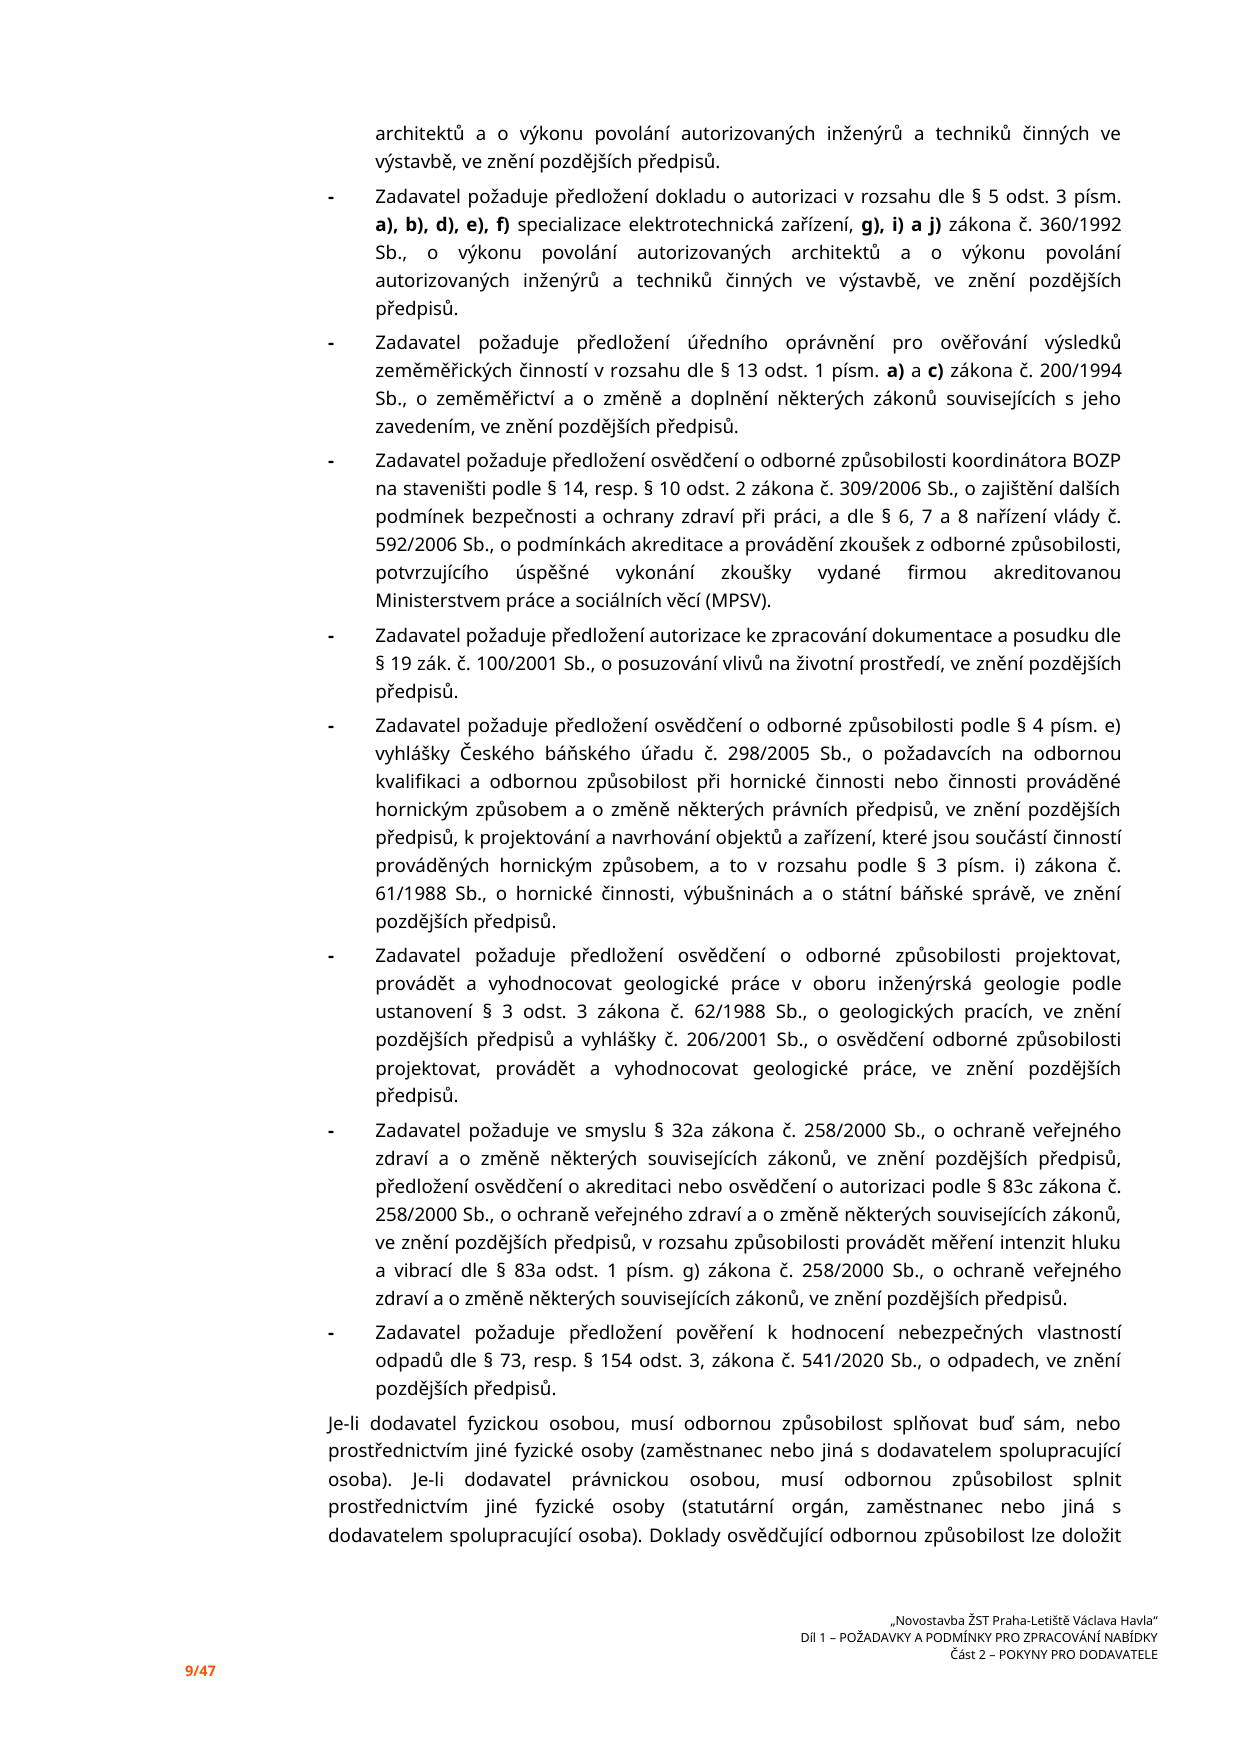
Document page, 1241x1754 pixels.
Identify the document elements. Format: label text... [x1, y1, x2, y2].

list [328, 1410, 1122, 1547]
text Zadavatel požaduje ve smyslu § 32a zákona č. 258/2000 Sb., o ochraně veřejného zdraví a o změně některých souvisejících zákonů, ve znění pozdějších předpisů, předložení osvědčení o akreditaci nebo osvědčení o autorizaci podle § 83c zákona č. 258/2000 Sb., o ochraně veřejného zdraví a o změně některých souvisejících zákonů, ve znění pozdějších předpisů, v rozsahu způsobilosti provádět měření intenzit hluku a vibrací dle § 83a odst. 1 písm. g) zákona č. 258/2000 Sb., o ochraně veřejného zdraví a o změně některých souvisejících zákonů, ve znění pozdějších předpisů. [328, 1117, 1122, 1311]
text Zadavatel požaduje předložení autorizace ke zpracování dokumentace a posudku dle § 19 zák. č. 100/2001 Sb., o posuzování vlivů na životní prostředí, ve znění pozdějších předpisů. [328, 622, 1122, 703]
text Zadavatel požaduje předložení osvědčení o odborné způsobilosti podle § 4 písm. e) vyhlášky Českého báňského úřadu č. 298/2005 Sb., o požadavcích na odbornou kvalifikaci a odbornou způsobilost při hornické činnosti nebo činnosti prováděné hornickým způsobem a o změně některých právních předpisů, ve znění pozdějších předpisů, k projektování a navrhování objektů a zařízení, které jsou součástí činností prováděných hornickým způsobem, a to v rozsahu podle § 3 písm. i) zákona č. 61/1988 Sb., o hornické činnosti, výbušninách a o státní báňské správě, ve znění pozdějších předpisů. [328, 712, 1122, 934]
text Zadavatel požaduje předložení pověření k hodnocení nebezpečných vlastností odpadů dle § 73, resp. § 154 odst. 3, zákona č. 541/2020 Sb., o odpadech, ve znění pozdějších předpisů. [328, 1319, 1122, 1401]
text Zadavatel požaduje předložení úředního oprávnění pro ověřování výsledků zeměměřických činností v rozsahu dle § 13 odst. 1 písm. a) a c) zákona č. 200/1994 Sb., o zeměměřictví a o změně a doplnění některých zákonů souvisejících s jeho zavedením, ve znění pozdějších předpisů. [328, 329, 1122, 439]
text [328, 121, 1122, 174]
text Zadavatel požaduje předložení dokladu o autorizaci v rozsahu dle § 5 odst. 3 písm. a), b), d), e), f) specializace elektrotechnická zařízení, g), i) a j) zákona č. 360/1992 Sb., o výkonu povolání autorizovaných architektů a o výkonu povolání autorizovaných inženýrů a techniků činných ve výstavbě, ve znění pozdějších předpisů. [328, 183, 1122, 321]
text Zadavatel požaduje předložení osvědčení o odborné způsobilosti projektovat, provádět a vyhodnocovat geologické práce v oboru inženýrská geologie podle ustanovení § 3 odst. 3 zákona č. 62/1988 Sb., o geologických pracích, ve znění pozdějších předpisů a vyhlášky č. 206/2001 Sb., o osvědčení odborné způsobilosti projektovat, provádět a vyhodnocovat geologické práce, ve znění pozdějších předpisů. [328, 943, 1122, 1108]
text Zadavatel požaduje předložení osvědčení o odborné způsobilosti koordinátora BOZP na staveništi podle § 14, resp. § 10 odst. 2 zákona č. 309/2006 Sb., o zajištění dalších podmínek bezpečnosti a ochrany zdraví při práci, a dle § 6, 7 a 8 nařízení vlády č. 592/2006 Sb., o podmínkách akreditace a provádění zkoušek z odborné způsobilosti, potvrzujícího úspěšné vykonání zkoušky vydané firmou akreditovanou Ministerstvem práce a sociálních věcí (MPSV). [328, 448, 1122, 613]
